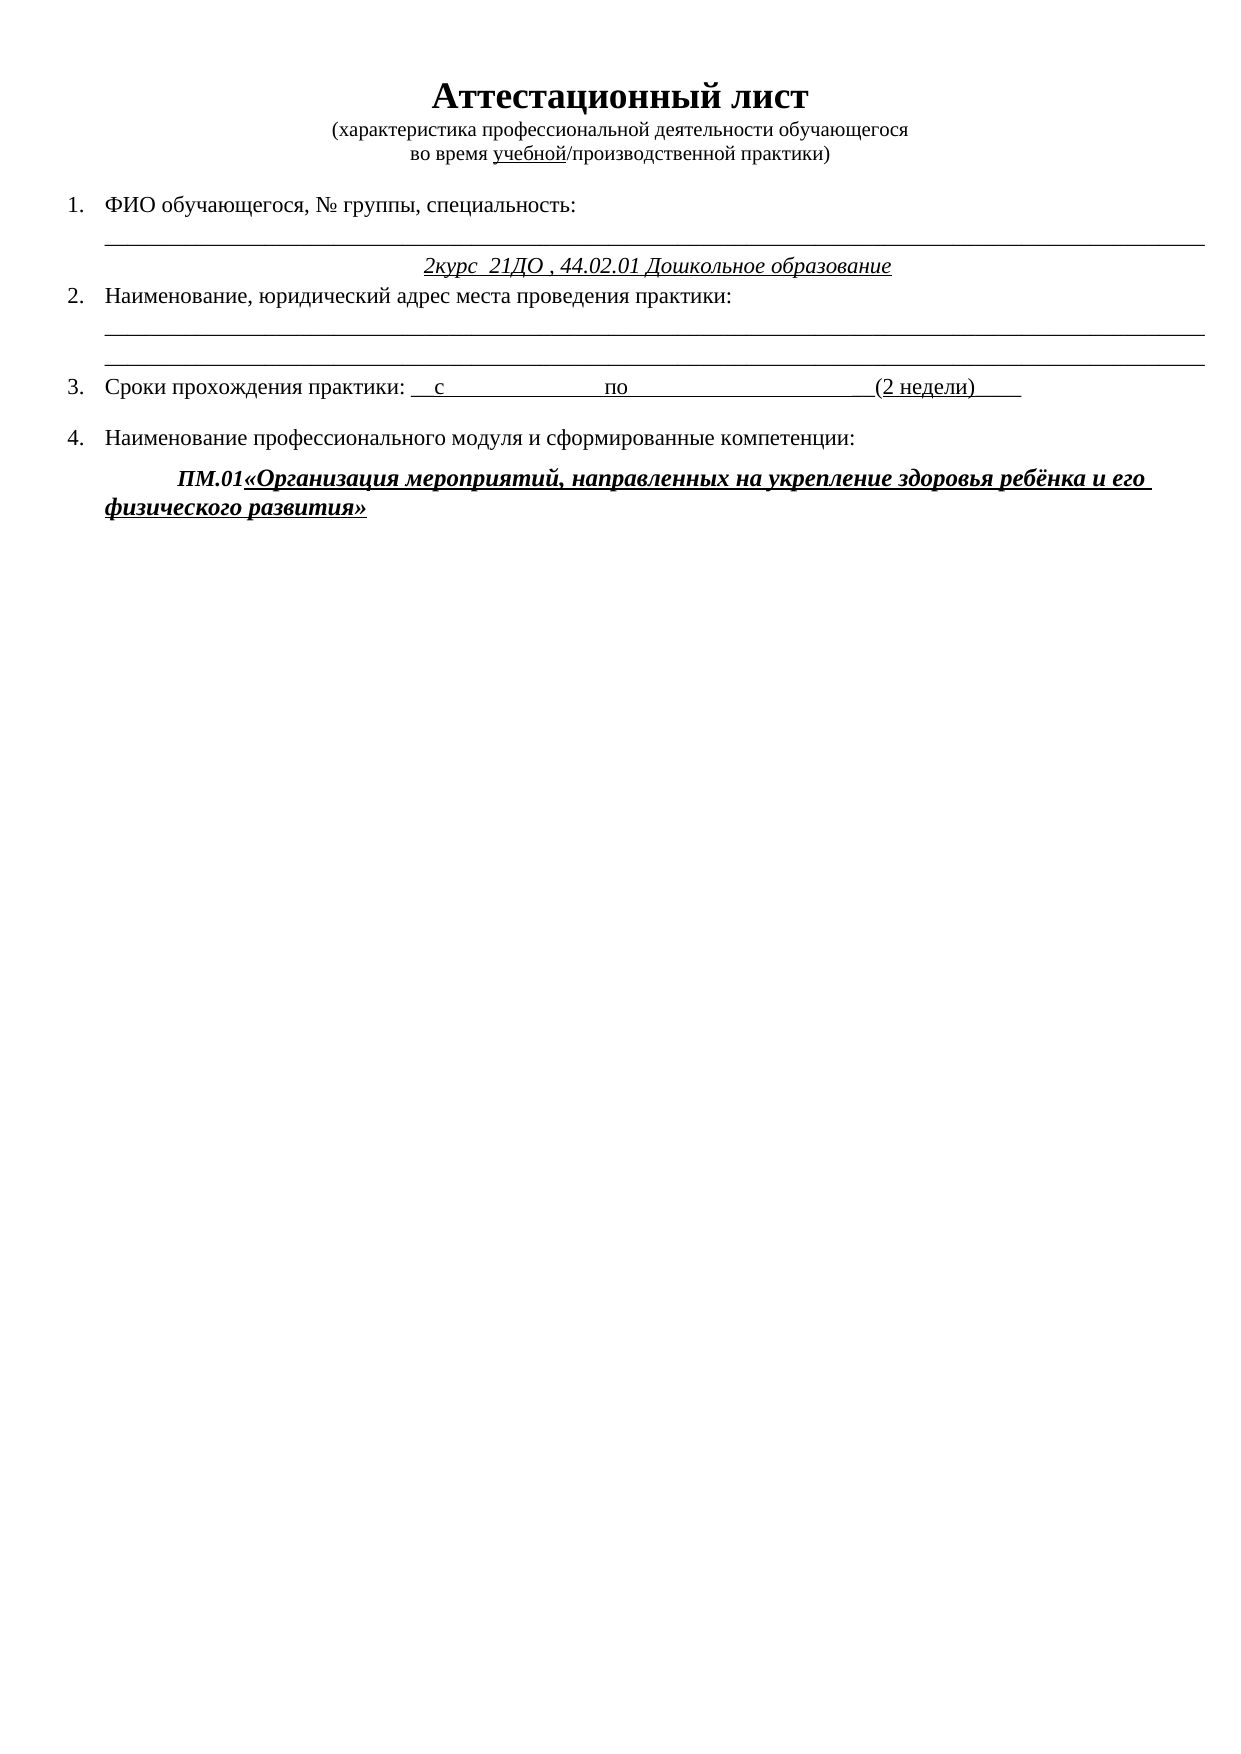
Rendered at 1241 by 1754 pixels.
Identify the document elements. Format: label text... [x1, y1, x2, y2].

list Наименование профессионального модуля и сформированные компетенции: [67, 424, 1211, 450]
text Аттестационный лист [29, 74, 1211, 117]
list Наименование, юридический адрес места проведения практики: [67, 282, 1211, 308]
text во время учебной/производственной практики) [29, 141, 1211, 165]
text ________________________________________________________________________________________________ [104, 222, 1211, 248]
list ФИО обучающегося, № группы, специальность: [67, 191, 1211, 218]
text 2курс 21ДО , 44.02.01 Дошкольное образование [104, 252, 1211, 278]
text (характеристика профессиональной деятельности обучающегося [29, 117, 1211, 141]
text ________________________________________________________________________________________________________________________________________________________________________________________________ [104, 312, 1211, 369]
list ПМ.01«Организация мероприятий, направленных на укрепление здоровья ребёнка и его физического развития» [104, 463, 1211, 521]
list Сроки прохождения практики: __с по __(2 недели)____ [67, 373, 1211, 399]
